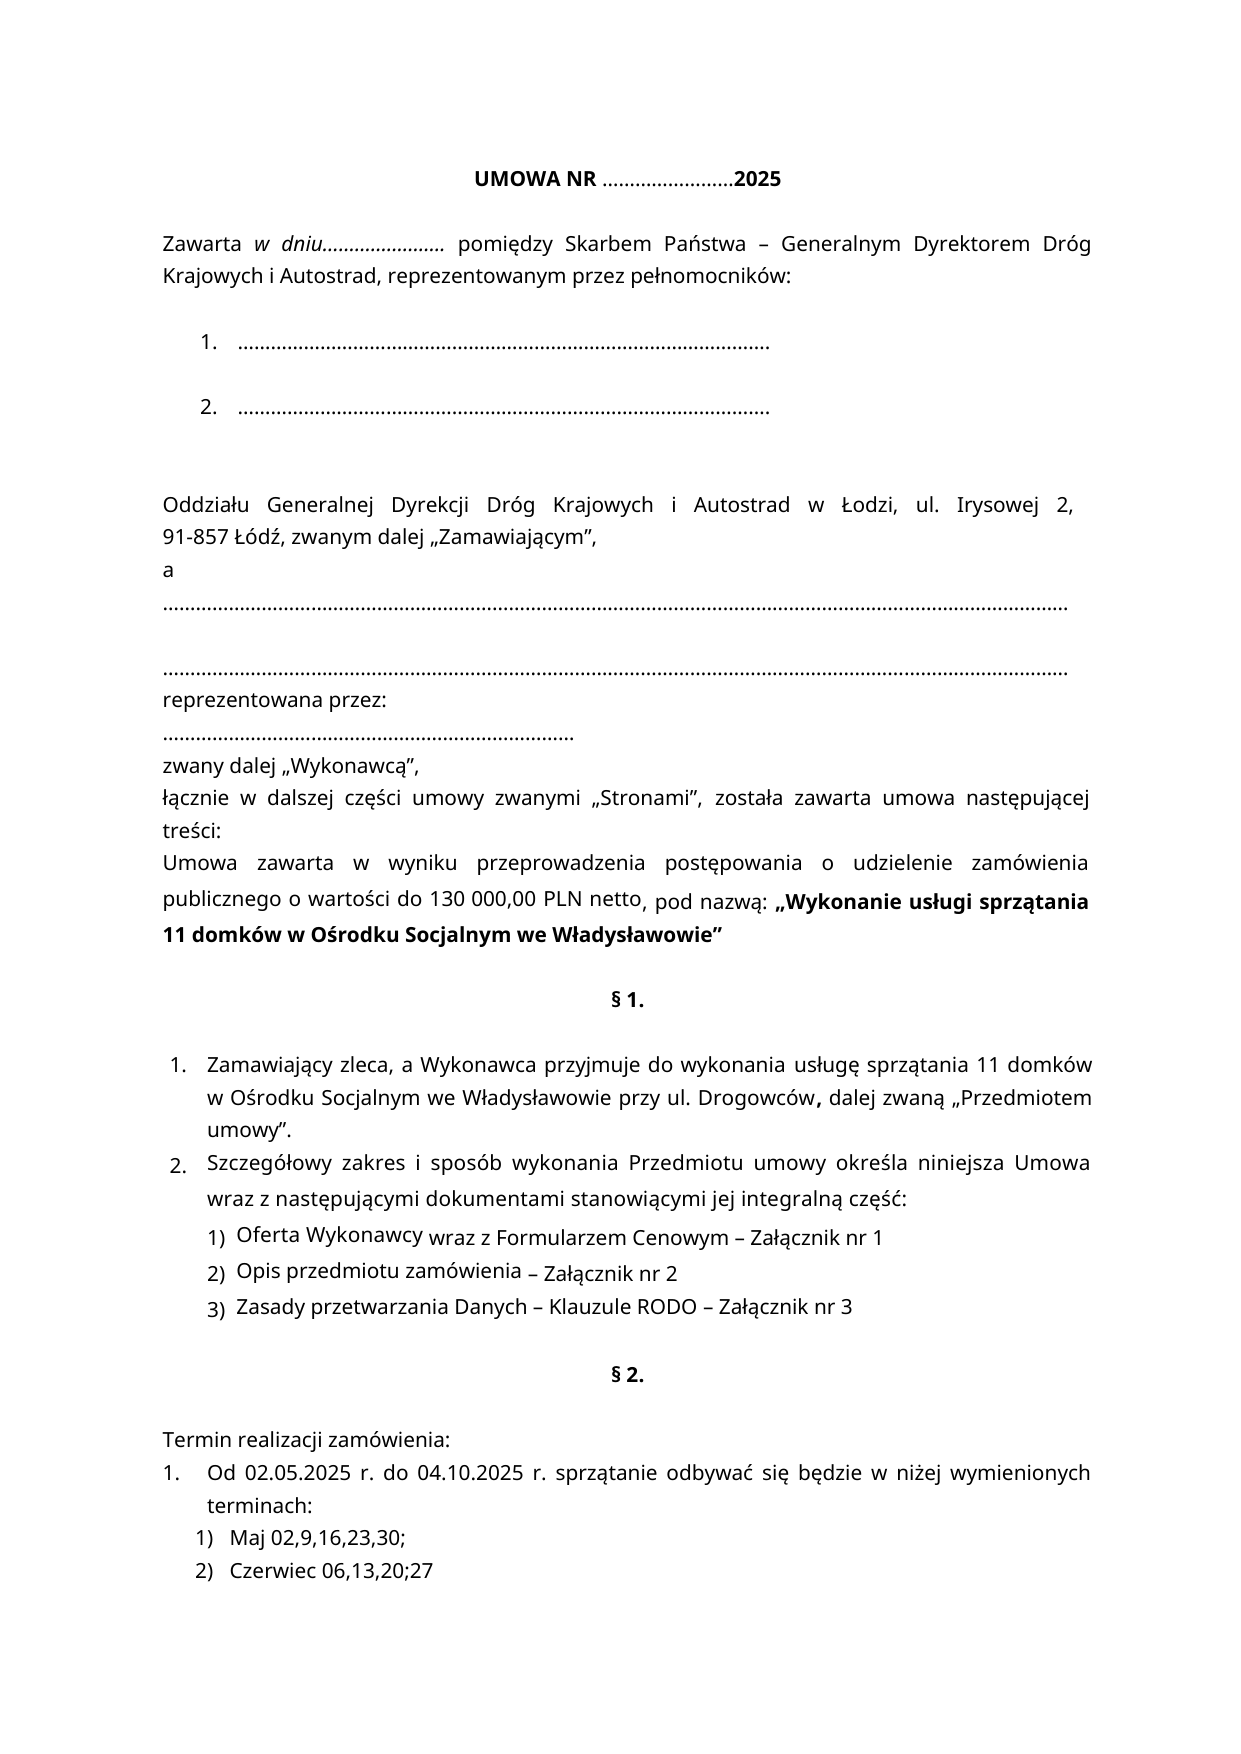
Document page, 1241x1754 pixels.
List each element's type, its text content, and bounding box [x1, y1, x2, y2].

list Oferta Wykonawcy wraz z Formularzem Cenowym – Załącznik nr 1 [207, 1220, 1093, 1251]
list ……………………………………………………………………………………. [200, 392, 1093, 421]
text ………………………………………………………………………………………………………………………………………………… [162, 653, 1093, 681]
text 1) Maj 02,9,16,23,30; [162, 1523, 1093, 1552]
text reprezentowana przez: [162, 686, 986, 714]
text § 1. [162, 985, 1093, 1013]
list Szczegółowy zakres i sposób wykonania Przedmiotu umowy określa niniejsza Umowa wraz z następującymi dokumentami stanowiącymi jej integralną część: [169, 1148, 1093, 1215]
text Zawarta w dniu………………….. pomiędzy Skarbem Państwa – Generalnym Dyrektorem Dróg Krajowych i Autostrad, reprezentowanym przez pełnomocników: [162, 229, 1093, 290]
text ………………………………………………………………… [162, 718, 1090, 747]
text a [162, 555, 986, 583]
text łącznie w dalszej części umowy zwanymi „Stronami”, została zawarta umowa następującej treści: [162, 783, 1090, 844]
text UMOWA NR ……………………2025 [162, 164, 1093, 192]
text § 2. [162, 1360, 1093, 1389]
text 2) Czerwiec 06,13,20;27 [162, 1556, 1093, 1584]
list ……………………………………………………………………………………. [200, 327, 1093, 355]
list Zasady przetwarzania Danych – Klauzule RODO – Załącznik nr 3 [207, 1292, 1093, 1323]
text 1. Od 02.05.2025 r. do 04.10.2025 r. sprzątanie odbywać się będzie w niżej wymienionych terminach: [162, 1458, 1093, 1519]
text Oddziału Generalnej Dyrekcji Dróg Krajowych i Autostrad w Łodzi, ul. Irysowej 2, 91-857 Łódź, zwanym dalej „Zamawiającym”, [162, 490, 1093, 551]
list Zamawiający zleca, a Wykonawca przyjmuje do wykonania usługę sprzątania 11 domków w Ośrodku Socjalnym we Władysławowie przy ul. Drogowców, dalej zwaną „Przedmiotem umowy”. [169, 1050, 1093, 1144]
text Umowa zawarta w wyniku przeprowadzenia postępowania o udzielenie zamówienia publicznego o wartości do 130 000,00 PLN netto, pod nazwą: „Wykonanie usługi sprzątania 11 domków w Ośrodku Socjalnym we Władysławowie” [162, 848, 1090, 948]
text Termin realizacji zamówienia: [162, 1426, 1093, 1454]
text zwany dalej „Wykonawcą”, [162, 751, 1090, 779]
list Opis przedmiotu zamówienia – Załącznik nr 2 [207, 1256, 1093, 1287]
text ………………………………………………………………………………………………………………………………………………… [162, 588, 1093, 616]
